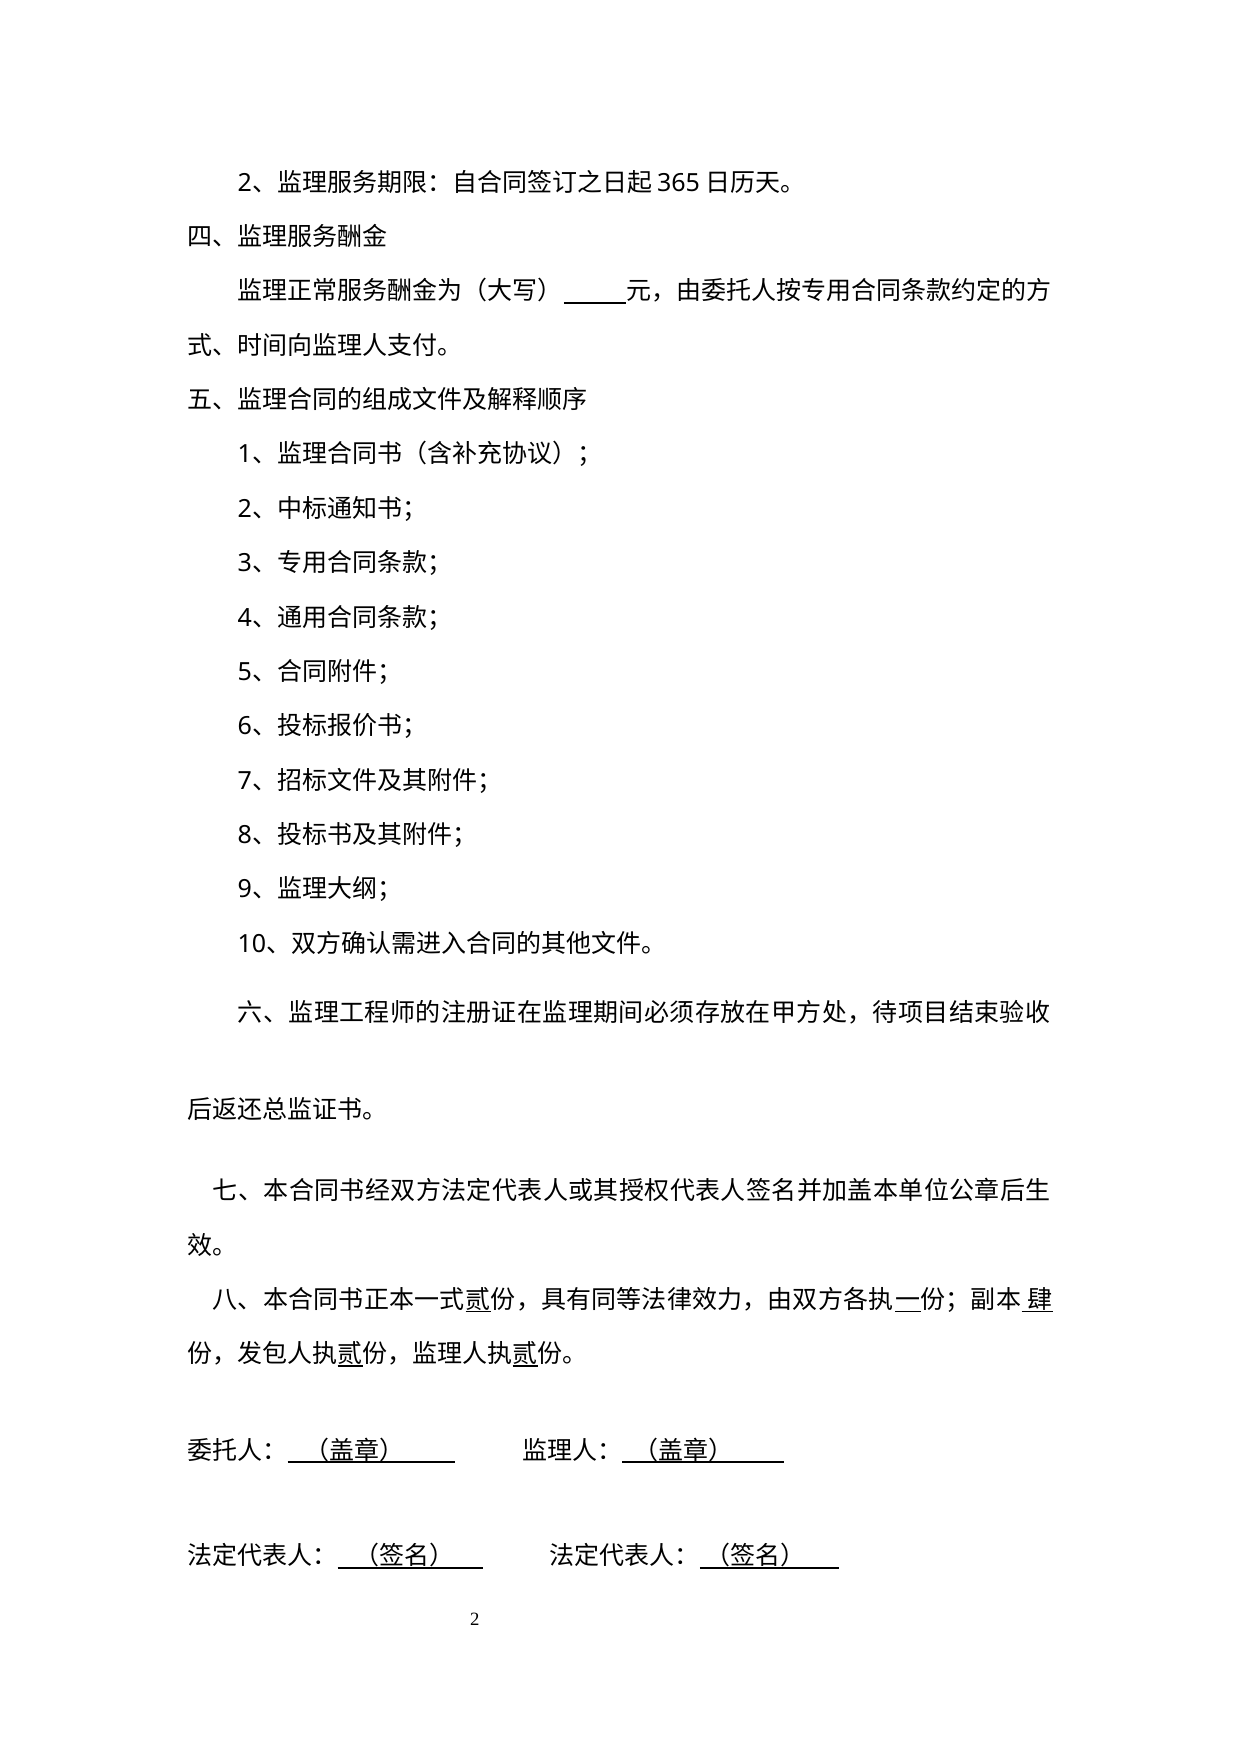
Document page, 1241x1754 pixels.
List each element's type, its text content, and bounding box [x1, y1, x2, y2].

text 1、监理合同书（含补充协议）； [187, 434, 1053, 470]
text 法定代表人： （签名） 法定代表人： （签名） [187, 1536, 1053, 1572]
text 4、通用合同条款； [187, 597, 1053, 633]
text 监理正常服务酬金为（大写） 元，由委托人按专用合同条款约定的方式、时间向监理人支付。 [187, 271, 1053, 361]
text 9、监理大纲； [187, 869, 1053, 905]
text 六、监理工程师的注册证在监理期间必须存放在甲方处，待项目结束验收后返还总监证书。 [187, 978, 1053, 1140]
text 10、双方确认需进入合同的其他文件。 [187, 923, 1053, 959]
text 6、投标报价书； [187, 706, 1053, 742]
text 五、监理合同的组成文件及解释顺序 [187, 379, 1053, 416]
text 7、招标文件及其附件； [187, 760, 1053, 796]
text 八、本合同书正本一式贰份，具有同等法律效力，由双方各执一份；副本 肆 份，发包人执贰份，监理人执贰份。 [187, 1279, 1053, 1370]
text 七、本合同书经双方法定代表人或其授权代表人签名并加盖本单位公章后生效。 [187, 1171, 1053, 1261]
text 3、专用合同条款； [187, 543, 1053, 579]
text 5、合同附件； [187, 651, 1053, 688]
text 8、投标书及其附件； [187, 814, 1053, 851]
text 2、中标通知书； [187, 488, 1053, 524]
text 委托人： （盖章） 监理人： （盖章） [187, 1430, 1053, 1467]
text 四、监理服务酬金 [187, 216, 1053, 253]
text 2、监理服务期限：自合同签订之日起365日历天。 [187, 162, 1053, 198]
